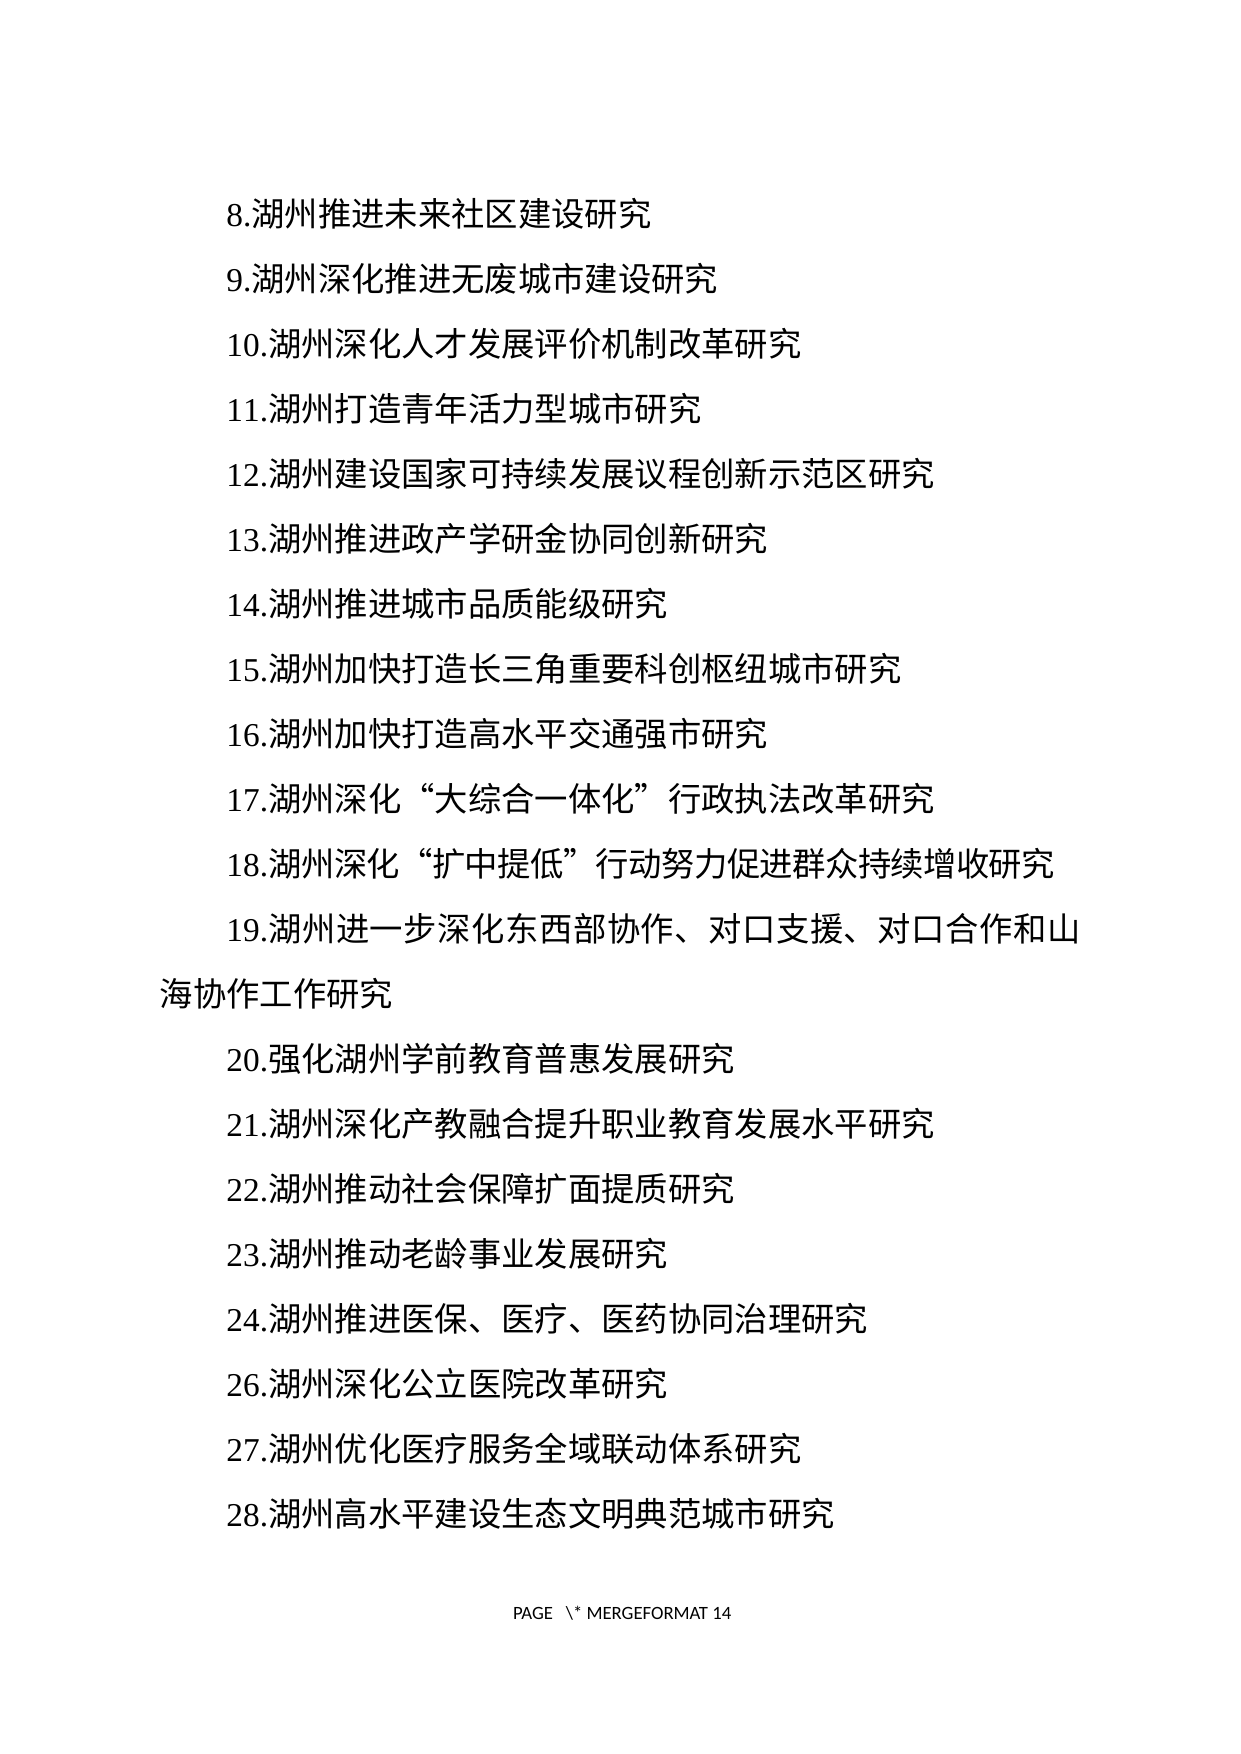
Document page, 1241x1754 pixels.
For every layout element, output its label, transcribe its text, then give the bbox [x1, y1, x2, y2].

text 13.湖州推进政产学研金协同创新研究 [159, 505, 1081, 570]
text 21.湖州深化产教融合提升职业教育发展水平研究 [159, 1090, 1081, 1155]
text 15.湖州加快打造长三角重要科创枢纽城市研究 [159, 635, 1081, 700]
text 27.湖州优化医疗服务全域联动体系研究 [159, 1415, 1081, 1480]
text 17.湖州深化“大综合一体化”行政执法改革研究 [159, 765, 1081, 830]
text 16.湖州加快打造高水平交通强市研究 [159, 700, 1081, 765]
text 9.湖州深化推进无废城市建设研究 [159, 245, 1081, 310]
text 26.湖州深化公立医院改革研究 [159, 1350, 1081, 1415]
text 14.湖州推进城市品质能级研究 [159, 570, 1081, 635]
text 10.湖州深化人才发展评价机制改革研究 [159, 310, 1081, 375]
text 11.湖州打造青年活力型城市研究 [159, 375, 1081, 440]
text 24.湖州推进医保、医疗、医药协同治理研究 [159, 1285, 1081, 1350]
text 28.湖州高水平建设生态文明典范城市研究 [159, 1480, 1081, 1545]
text 8.湖州推进未来社区建设研究 [159, 180, 1081, 245]
text 19.湖州进一步深化东西部协作、对口支援、对口合作和山海协作工作研究 [159, 895, 1081, 1025]
text 20.强化湖州学前教育普惠发展研究 [159, 1025, 1081, 1090]
text 18.湖州深化“扩中提低”行动努力促进群众持续增收研究 [159, 830, 1081, 895]
text 23.湖州推动老龄事业发展研究 [159, 1220, 1081, 1285]
text 22.湖州推动社会保障扩面提质研究 [159, 1155, 1081, 1220]
text 12.湖州建设国家可持续发展议程创新示范区研究 [159, 440, 1081, 505]
